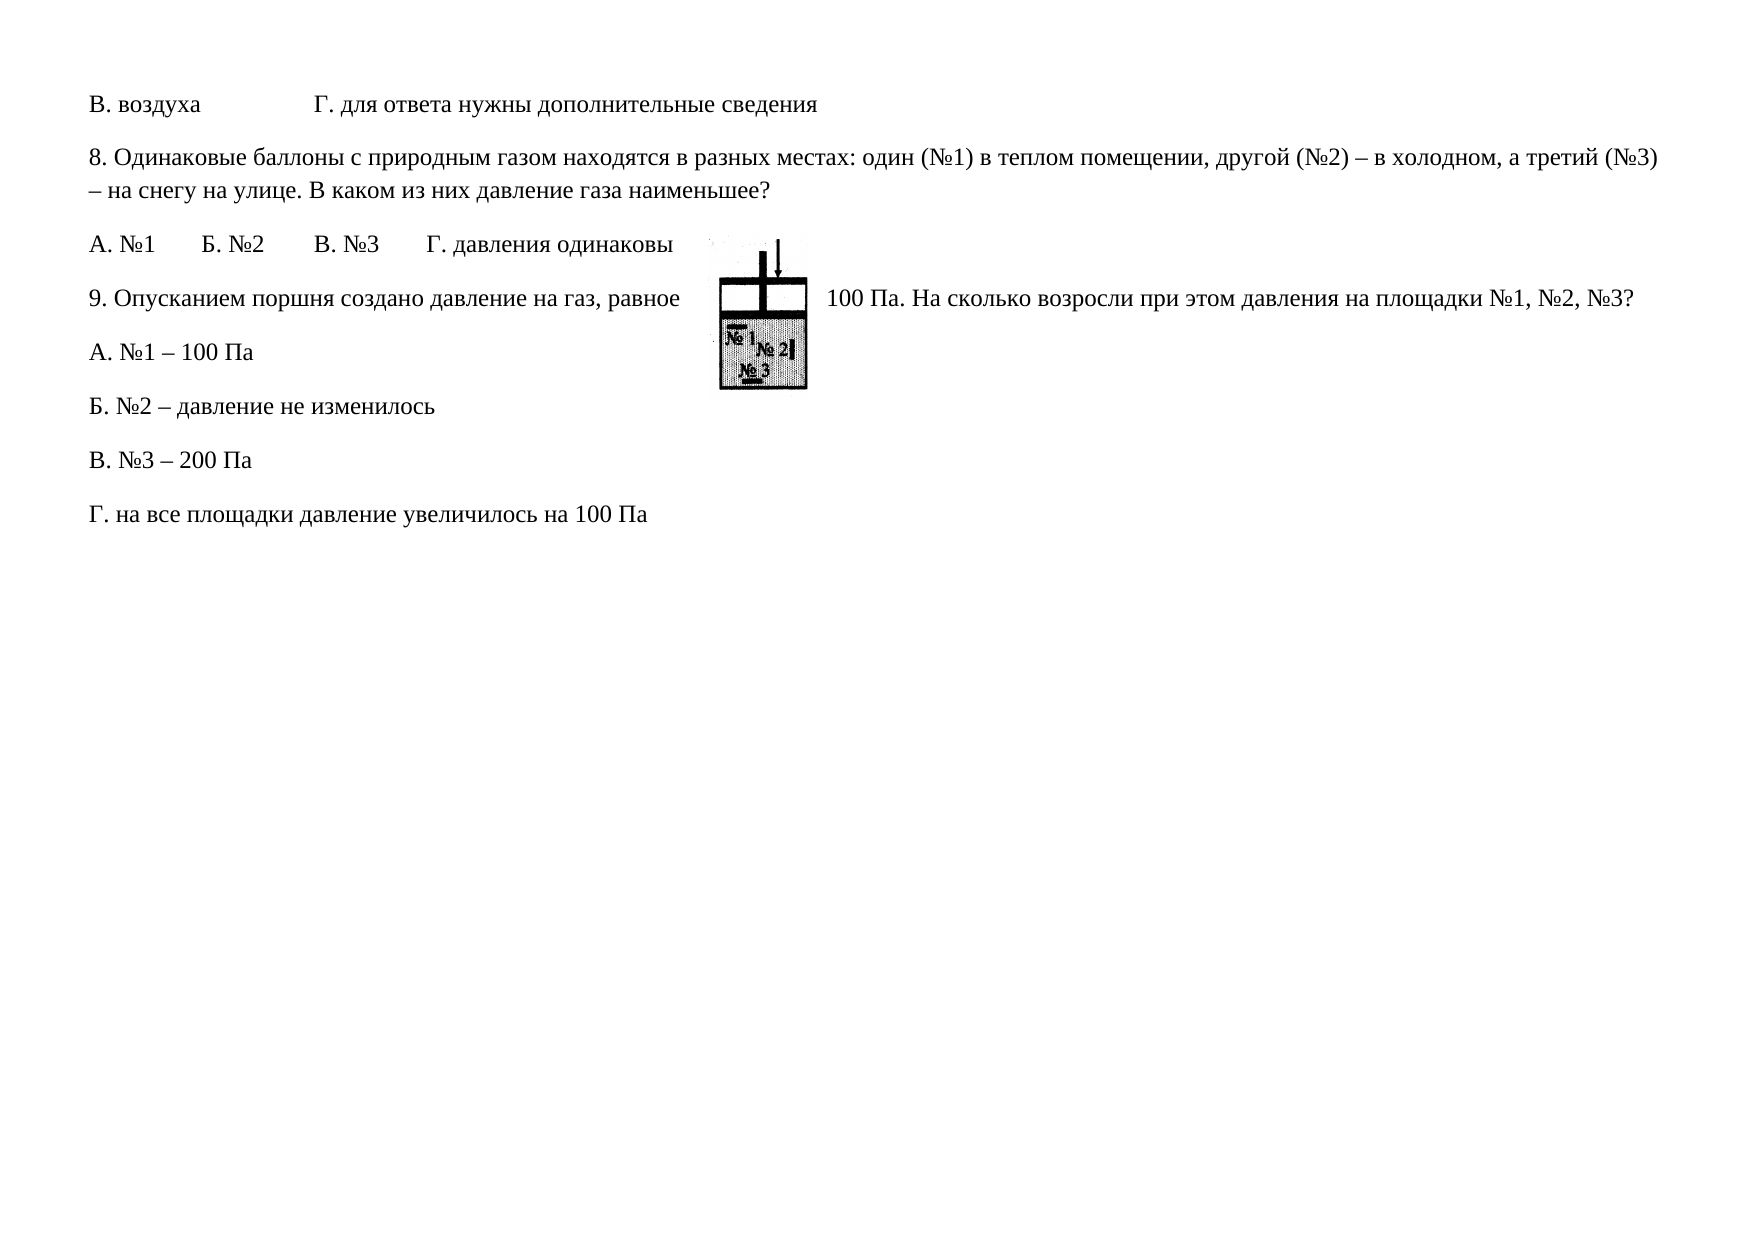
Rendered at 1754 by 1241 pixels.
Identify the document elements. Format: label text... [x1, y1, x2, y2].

text Б. №2 – давление не изменилось [89, 391, 1665, 420]
text В. воздуха Г. для ответа нужны дополнительные сведения [89, 89, 1665, 117]
text А. №1 Б. №2 В. №3 Г. давления одинаковы [89, 229, 1665, 258]
text 8. Одинаковые баллоны с природным газом находятся в разных местах: один (№1) в теплом помещении, другой (№2) – в холодном, а третий (№3) – на снегу на улице. В каком из них давление газа наименьшее? [89, 142, 1665, 204]
text А. №1 – 100 Па [89, 337, 1665, 366]
text Г. на все площадки давление увеличилось на 100 Па [89, 499, 1665, 527]
text В. №3 – 200 Па [89, 445, 1665, 473]
text 9. Опусканием поршня создано давление на газ, равное 100 Па. На сколько возросли при этом давления на площадки №1, №2, №3? [89, 283, 1665, 312]
